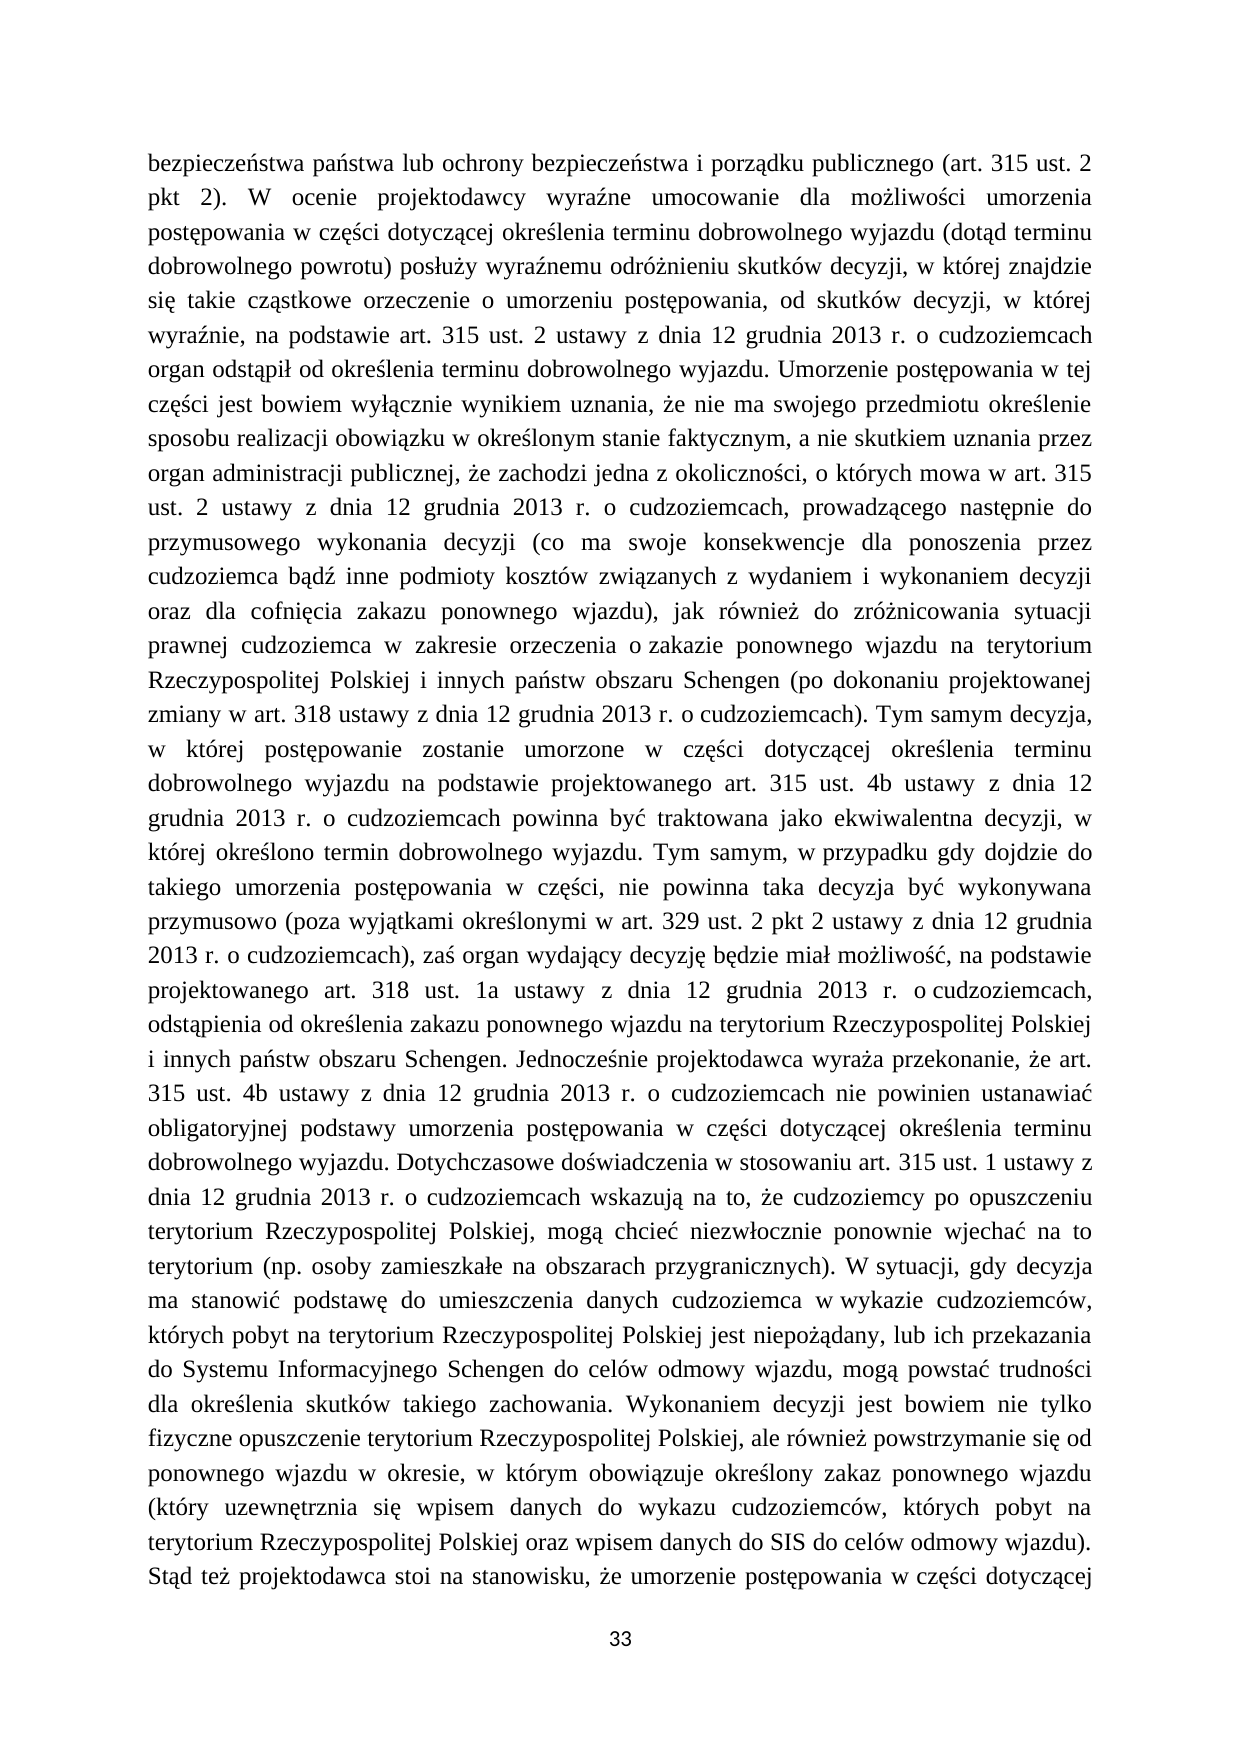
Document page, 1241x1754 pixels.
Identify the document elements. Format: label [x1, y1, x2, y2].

list [148, 148, 1093, 1590]
